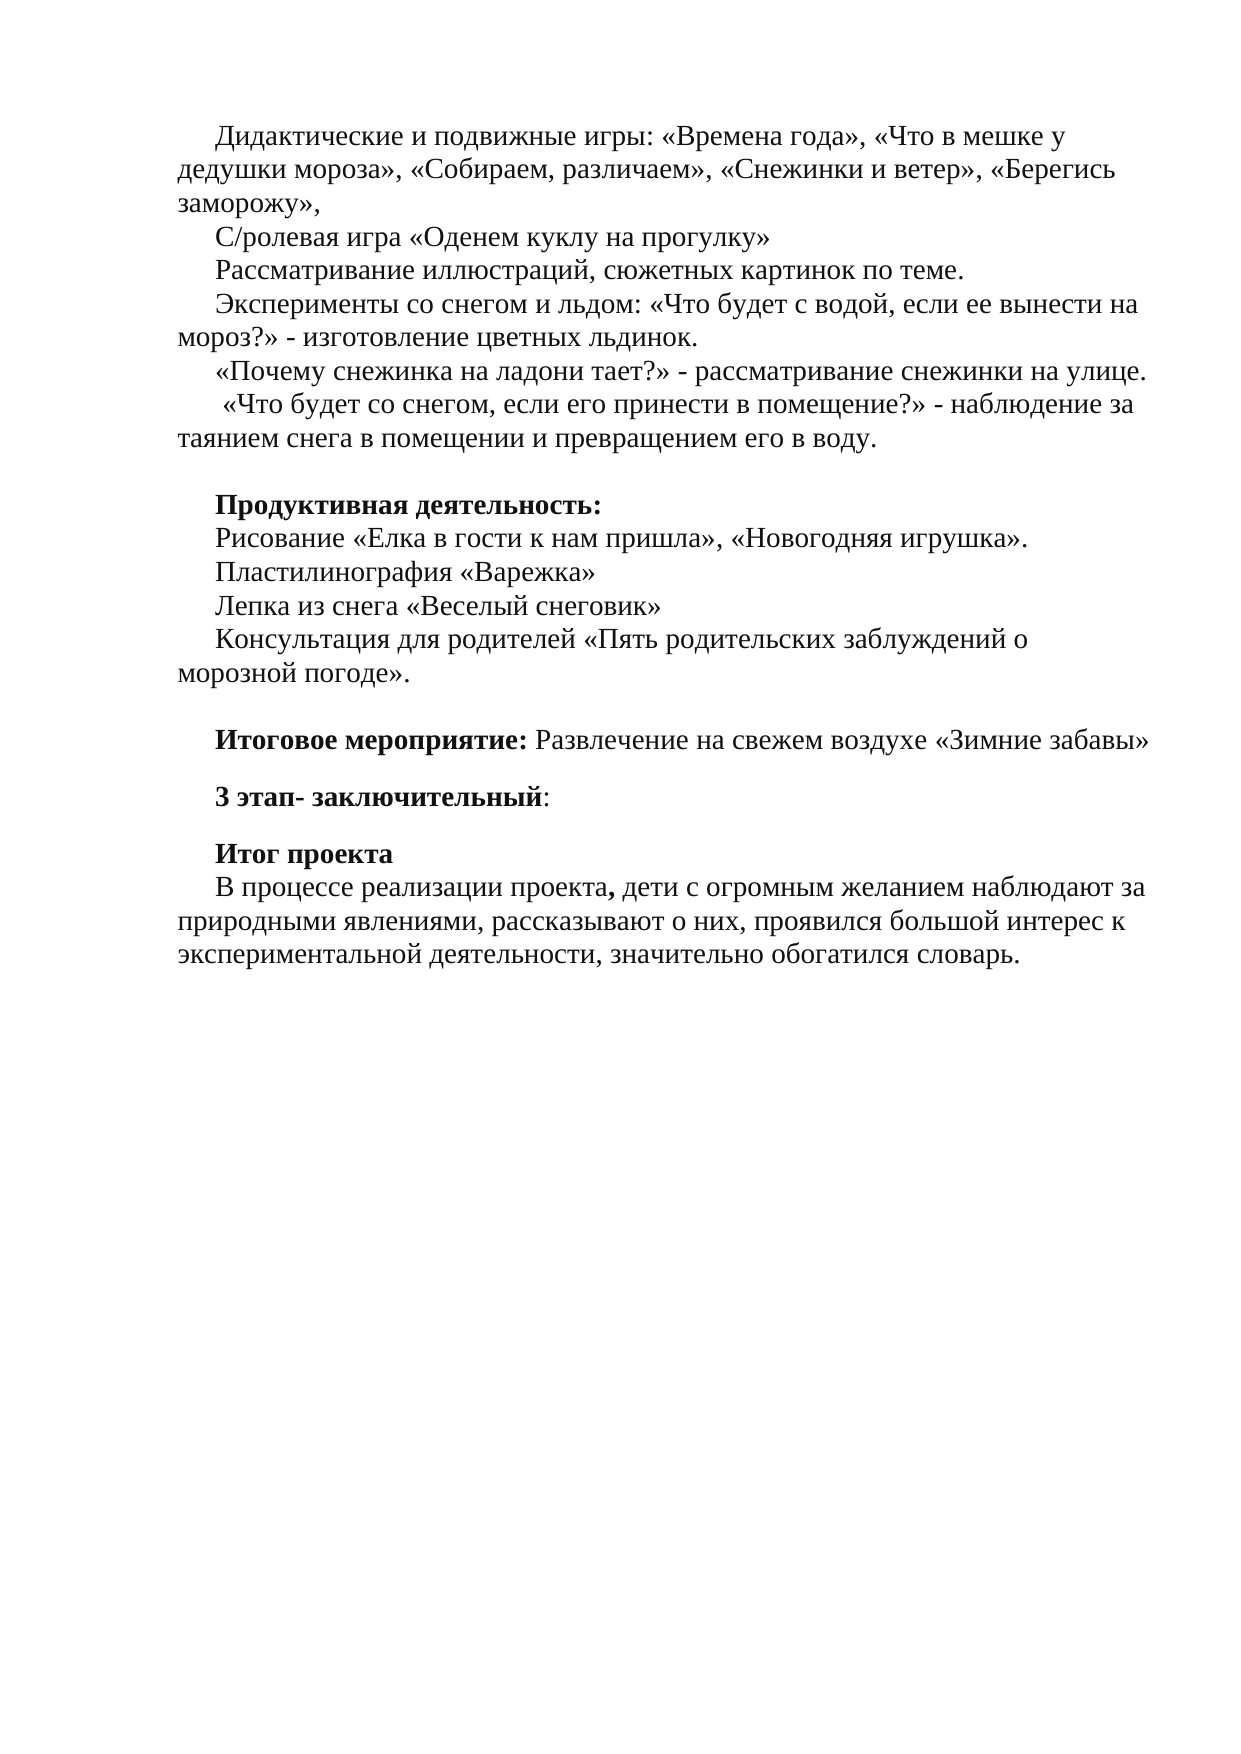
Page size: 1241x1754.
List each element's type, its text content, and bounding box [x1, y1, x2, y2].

text «Что будет со снегом, если его принести в помещение?» - наблюдение за таянием снега в помещении и превращением его в воду. [177, 386, 1152, 453]
text Лепка из снега «Веселый снеговик» [177, 588, 1152, 621]
text Итог проекта [177, 836, 1152, 869]
text Продуктивная деятельность: [177, 487, 1152, 521]
text Рисование «Елка в гости к нам пришла», «Новогодняя игрушка». [177, 521, 1152, 554]
text В процессе реализации проекта, дети с огромным желанием наблюдают за природными явлениями, рассказывают о них, проявился большой интерес к экспериментальной деятельности, значительно обогатился словарь. [177, 869, 1152, 970]
text Пластилинография «Варежка» [177, 554, 1152, 588]
text Рассматривание иллюстраций, сюжетных картинок по теме. [177, 252, 1152, 286]
text Эксперименты со снегом и льдом: «Что будет с водой, если ее вынести на мороз?» - изготовление цветных льдинок. [177, 286, 1152, 353]
text Консультация для родителей «Пять родительских заблуждений о морозной погоде». [177, 621, 1152, 688]
text Итоговое мероприятие: Развлечение на свежем воздухе «Зимние забавы» [177, 722, 1152, 755]
text Дидактические и подвижные игры: «Времена года», «Что в мешке у дедушки мороза», «Собираем, различаем», «Снежинки и ветер», «Берегись заморожу», [177, 118, 1152, 219]
text С/ролевая игра «Оденем куклу на прогулку» [177, 219, 1152, 252]
text «Почему снежинка на ладони тает?» - рассматривание снежинки на улице. [177, 353, 1152, 386]
text 3 этап- заключительный: [177, 779, 1152, 812]
